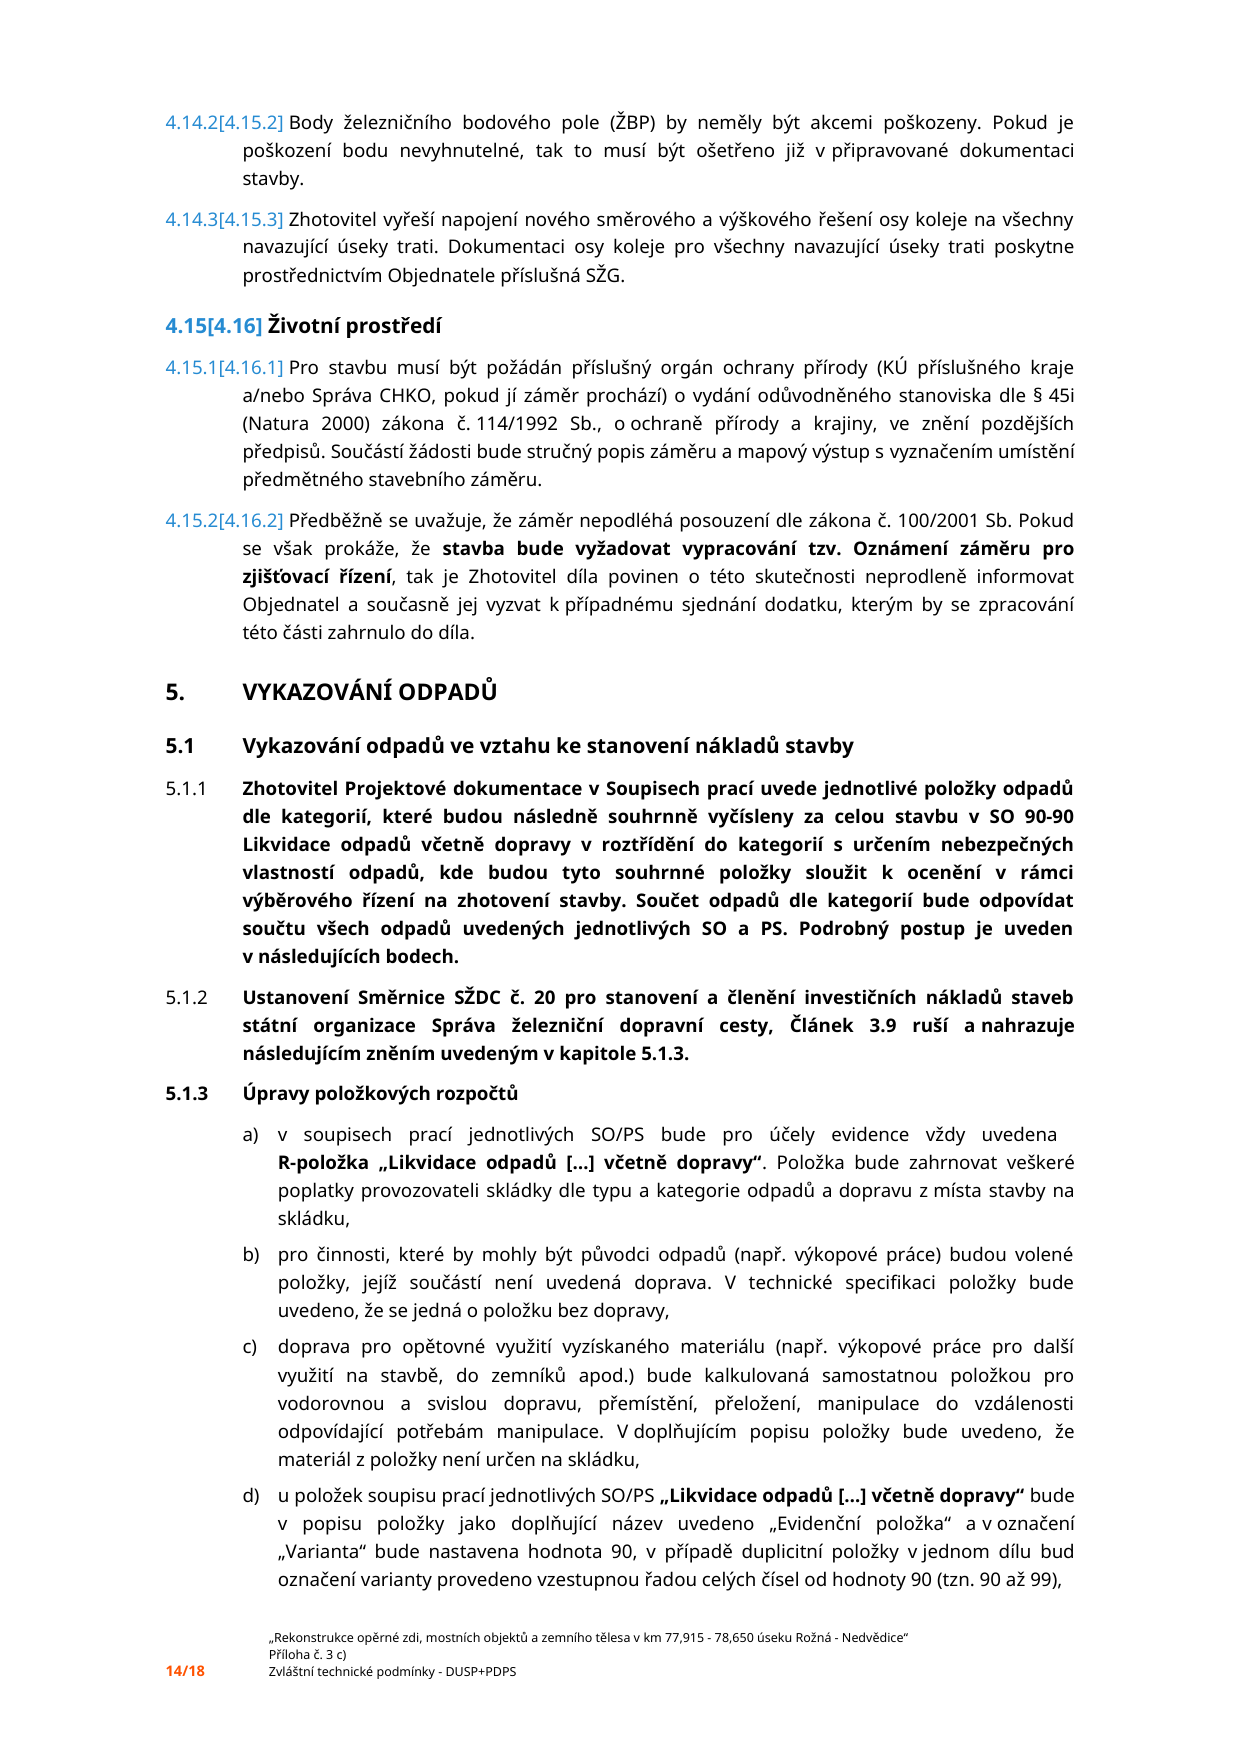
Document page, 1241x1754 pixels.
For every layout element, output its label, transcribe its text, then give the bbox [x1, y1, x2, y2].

list Vykazování odpadů ve vztahu ke stanovení nákladů stavby [165, 732, 1075, 760]
list v soupisech prací jednotlivých SO/PS bude pro účely evidence vždy uvedena R-položka „Likvidace odpadů […] včetně dopravy“. Položka bude zahrnovat veškeré poplatky provozovateli skládky dle typu a kategorie odpadů a dopravu z místa stavby na skládku, [242, 1121, 1075, 1231]
list Úpravy položkových rozpočtů [165, 1081, 1075, 1106]
list pro činnosti, které by mohly být původci odpadů (např. výkopové práce) budou volené položky, jejíž součástí není uvedená doprava. V technické specifikaci položky bude uvedeno, že se jedná o položku bez dopravy, [242, 1241, 1075, 1323]
list Ustanovení Směrnice SŽDC č. 20 pro stanovení a členění investičních nákladů staveb státní organizace Správa železniční dopravní cesty, Článek 3.9 ruší a nahrazuje následujícím zněním uvedeným v kapitole 5.1.3. [165, 984, 1075, 1066]
list u položek soupisu prací jednotlivých SO/PS „Likvidace odpadů […] včetně dopravy“ bude v popisu položky jako doplňující název uvedeno „Evidenční položka“ a v označení „Varianta“ bude nastavena hodnota 90, v případě duplicitní položky v jednom dílu bud označení varianty provedeno vzestupnou řadou celých čísel od hodnoty 90 (tzn. 90 až 99), [242, 1482, 1075, 1592]
list Zhotovitel vyřeší napojení nového směrového a výškového řešení osy koleje na všechny navazující úseky trati. Dokumentaci osy koleje pro všechny navazující úseky trati poskytne prostřednictvím Objednatele příslušná SŽG. [165, 206, 1075, 287]
list Zhotovitel Projektové dokumentace v Soupisech prací uvede jednotlivé položky odpadů dle kategorií, které budou následně souhrnně vyčísleny za celou stavbu v SO 90-90 Likvidace odpadů včetně dopravy v roztřídění do kategorií s určením nebezpečných vlastností odpadů, kde budou tyto souhrnné položky sloužit k ocenění v rámci výběrového řízení na zhotovení stavby. Součet odpadů dle kategorií bude odpovídat součtu všech odpadů uvedených jednotlivých SO a PS. Podrobný postup je uveden v následujících bodech. [165, 775, 1075, 969]
list Životní prostředí [165, 311, 1075, 339]
list Body železničního bodového pole (ŽBP) by neměly být akcemi poškozeny. Pokud je poškození bodu nevyhnutelné, tak to musí být ošetřeno již v připravované dokumentaci stavby. [165, 109, 1075, 191]
list Vykazování odpadů [165, 676, 1075, 708]
list Pro stavbu musí být požádán příslušný orgán ochrany přírody (KÚ příslušného kraje a/nebo Správa CHKO, pokud jí záměr prochází) o vydání odůvodněného stanoviska dle § 45i (Natura 2000) zákona č. 114/1992 Sb., o ochraně přírody a krajiny, ve znění pozdějších předpisů. Součástí žádosti bude stručný popis záměru a mapový výstup s vyznačením umístění předmětného stavebního záměru. [165, 354, 1075, 492]
list Předběžně se uvažuje, že záměr nepodléhá posouzení dle zákona č. 100/2001 Sb. Pokud se však prokáže, že stavba bude vyžadovat vypracování tzv. Oznámení záměru pro zjišťovací řízení, tak je Zhotovitel díla povinen o této skutečnosti neprodleně informovat Objednatel a současně jej vyzvat k případnému sjednání dodatku, kterým by se zpracování této části zahrnulo do díla. [165, 507, 1075, 645]
list doprava pro opětovné využití vyzískaného materiálu (např. výkopové práce pro další využití na stavbě, do zemníků apod.) bude kalkulovaná samostatnou položkou pro vodorovnou a svislou dopravu, přemístění, přeložení, manipulace do vzdálenosti odpovídající potřebám manipulace. V doplňujícím popisu položky bude uvedeno, že materiál z položky není určen na skládku, [242, 1334, 1075, 1471]
